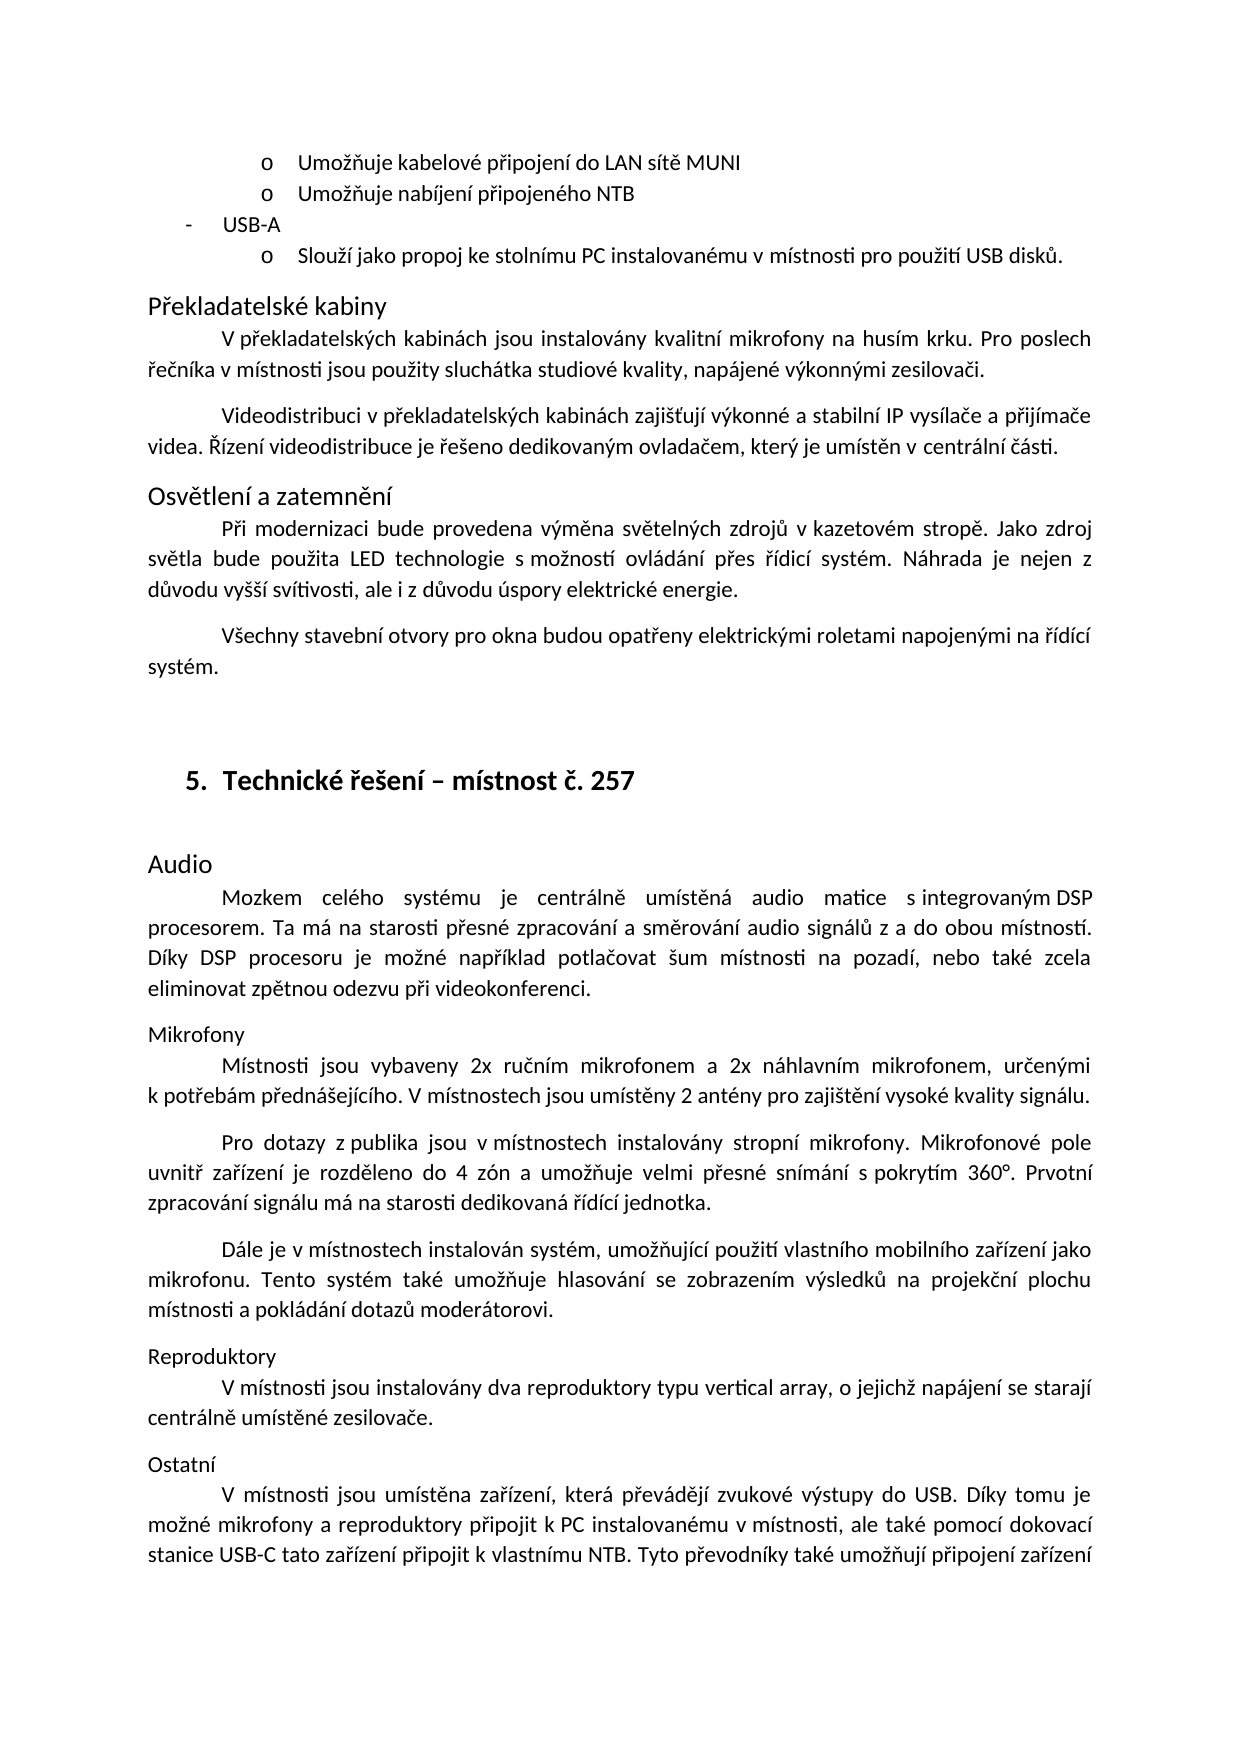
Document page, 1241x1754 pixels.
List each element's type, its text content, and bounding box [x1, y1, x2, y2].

list USB-A [185, 211, 1093, 238]
text Pro dotazy z publika jsou v místnostech instalovány stropní mikrofony. Mikrofonové pole uvnitř zařízení je rozděleno do 4 zón a umožňuje velmi přesné snímání s pokrytím 360°. Prvotní zpracování signálu má na starosti dedikovaná řídící jednotka. [148, 1128, 1093, 1216]
list Umožňuje nabíjení připojeného NTB [260, 179, 1093, 208]
text Dále je v místnostech instalován systém, umožňující použití vlastního mobilního zařízení jako mikrofonu. Tento systém také umožňuje hlasování se zobrazením výsledků na projekční plochu místnosti a pokládání dotazů moderátorovi. [148, 1235, 1093, 1323]
subtitle Překladatelské kabiny [148, 289, 1093, 322]
list Umožňuje kabelové připojení do LAN sítě MUNI [260, 148, 1093, 177]
list Slouží jako propoj ke stolnímu PC instalovanému v místnosti pro použití USB disků. [260, 241, 1093, 270]
text Místnosti jsou vybaveny 2x ručním mikrofonem a 2x náhlavním mikrofonem, určenými k potřebám přednášejícího. V místnostech jsou umístěny 2 antény pro zajištění vysoké kvality signálu. [148, 1051, 1093, 1109]
subtitle Ostatní [148, 1450, 1093, 1478]
text Mozkem celého systému je centrálně umístěná audio matice s integrovaným DSP procesorem. Ta má na starosti přesné zpracování a směrování audio signálů z a do obou místností. Díky DSP procesoru je možné například potlačovat šum místnosti na pozadí, nebo také zcela eliminovat zpětnou odezvu při videokonferenci. [148, 883, 1093, 1002]
subtitle Audio [148, 847, 1093, 880]
subtitle Technické řešení – místnost č. 257 [185, 762, 1093, 798]
subtitle Reproduktory [148, 1342, 1093, 1370]
text Videodistribuci v překladatelských kabinách zajišťují výkonné a stabilní IP vysílače a přijímače videa. Řízení videodistribuce je řešeno dedikovaným ovladačem, který je umístěn v centrální části. [148, 402, 1093, 460]
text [148, 1480, 1093, 1568]
text Všechny stavební otvory pro okna budou opatřeny elektrickými roletami napojenými na řídící systém. [148, 622, 1093, 680]
subtitle Osvětlení a zatemnění [148, 479, 1093, 512]
text V místnosti jsou instalovány dva reproduktory typu vertical array, o jejichž napájení se starají centrálně umístěné zesilovače. [148, 1373, 1093, 1431]
text V překladatelských kabinách jsou instalovány kvalitní mikrofony na husím krku. Pro poslech řečníka v místnosti jsou použity sluchátka studiové kvality, napájené výkonnými zesilovači. [148, 324, 1093, 383]
subtitle Mikrofony [148, 1021, 1093, 1048]
text Při modernizaci bude provedena výměna světelných zdrojů v kazetovém stropě. Jako zdroj světla bude použita LED technologie s možností ovládání přes řídicí systém. Náhrada je nejen z důvodu vyšší svítivosti, ale i z důvodu úspory elektrické energie. [148, 514, 1093, 603]
